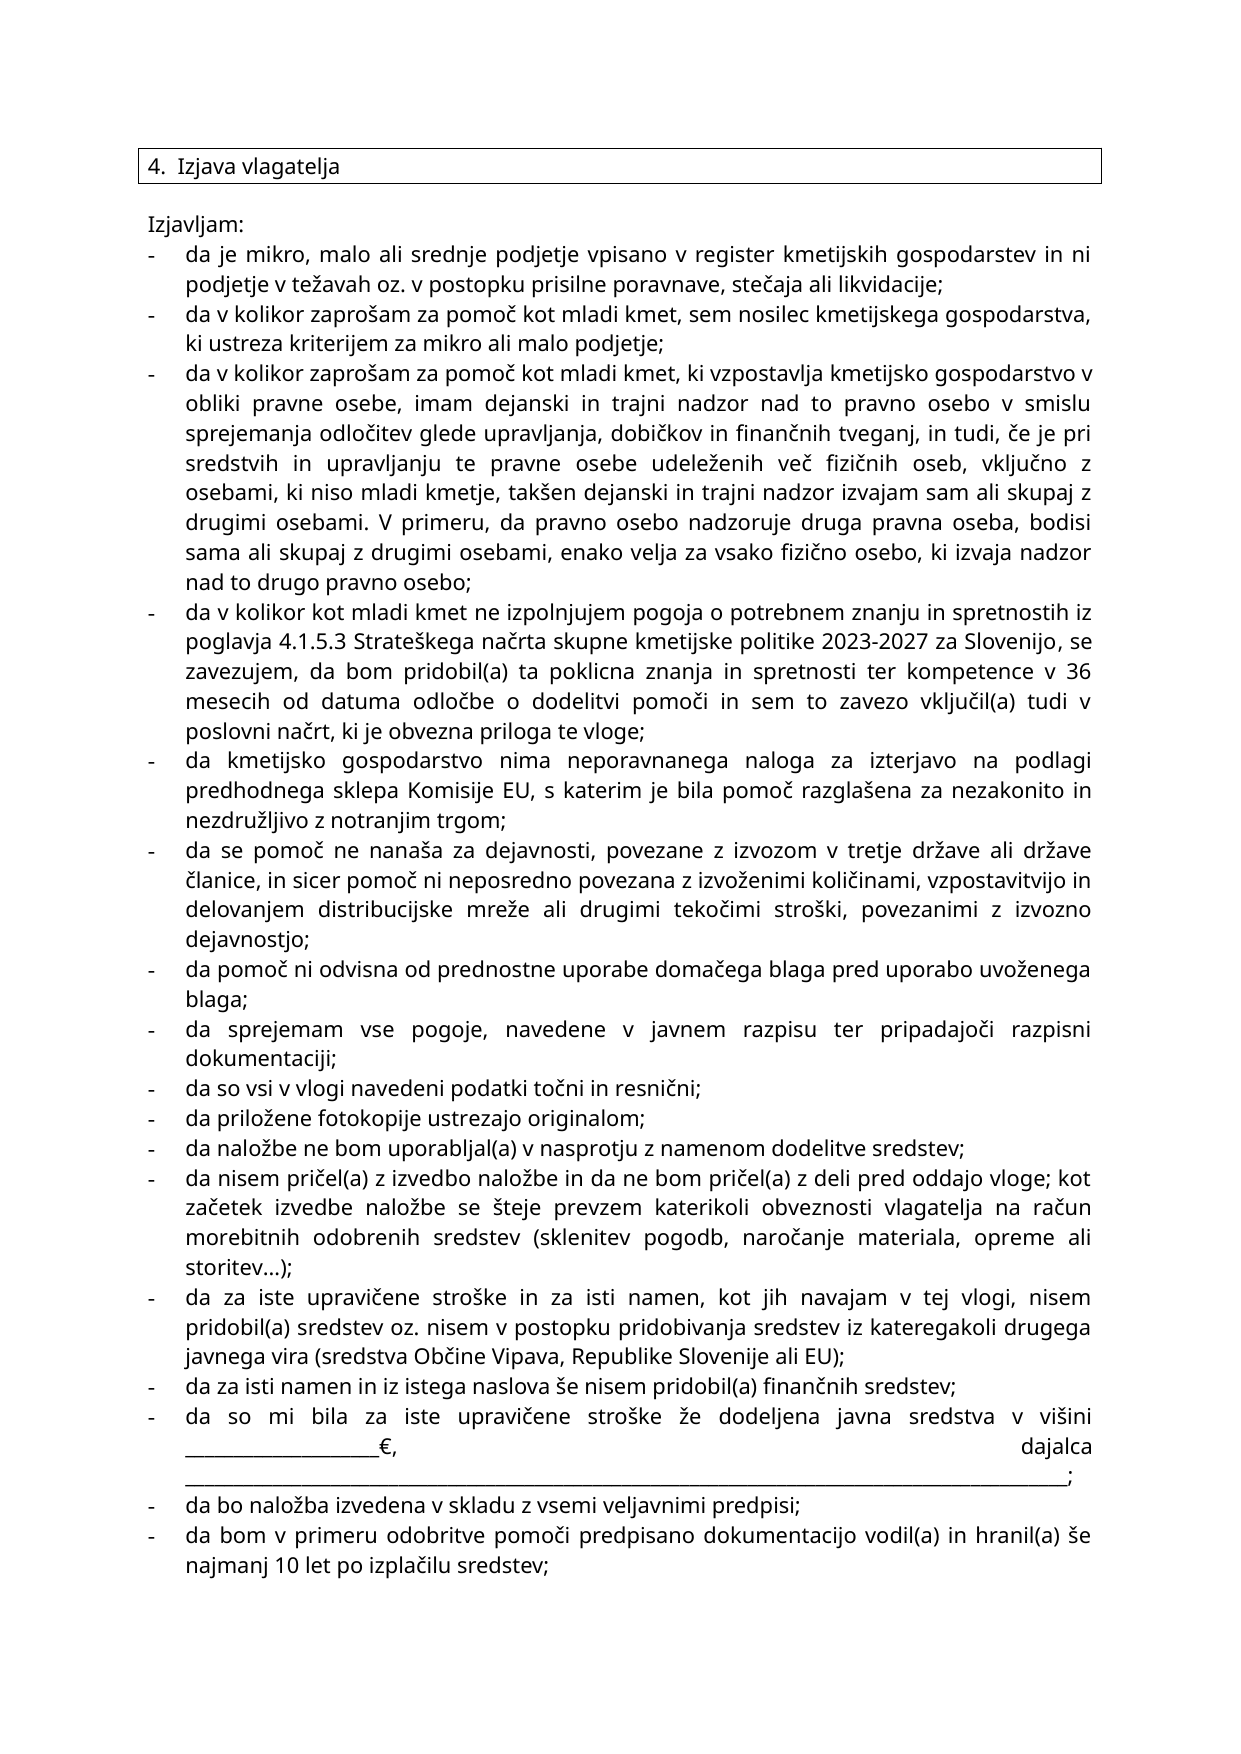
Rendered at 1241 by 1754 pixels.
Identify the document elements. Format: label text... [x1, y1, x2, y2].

list da kmetijsko gospodarstvo nima neporavnanega naloga za izterjavo na podlagi predhodnega sklepa Komisije EU, s katerim je bila pomoč razglašena za nezakonito in nezdružljivo z notranjim trgom; [148, 745, 1093, 835]
list da naložbe ne bom uporabljal(a) v nasprotju z namenom dodelitve sredstev; [148, 1133, 1093, 1162]
list da v kolikor kot mladi kmet ne izpolnjujem pogoja o potrebnem znanju in spretnostih iz poglavja 4.1.5.3 Strateškega načrta skupne kmetijske politike 2023-2027 za Slovenijo, se zavezujem, da bom pridobil(a) ta poklicna znanja in spretnosti ter kompetence v 36 mesecih od datuma odločbe o dodelitvi pomoči in sem to zavezo vključil(a) tudi v poslovni načrt, ki je obvezna priloga te vloge; [148, 596, 1093, 745]
list da v kolikor zaprošam za pomoč kot mladi kmet, ki vzpostavlja kmetijsko gospodarstvo v obliki pravne osebe, imam dejanski in trajni nadzor nad to pravno osebo v smislu sprejemanja odločitev glede upravljanja, dobičkov in finančnih tveganj, in tudi, če je pri sredstvih in upravljanju te pravne osebe udeleženih več fizičnih oseb, vključno z osebami, ki niso mladi kmetje, takšen dejanski in trajni nadzor izvajam sam ali skupaj z drugimi osebami. V primeru, da pravno osebo nadzoruje druga pravna oseba, bodisi sama ali skupaj z drugimi osebami, enako velja za vsako fizično osebo, ki izvaja nadzor nad to drugo pravno osebo; [148, 358, 1093, 596]
list da bo naložba izvedena v skladu z vsemi veljavnimi predpisi; [148, 1490, 1093, 1520]
list da so mi bila za iste upravičene stroške že dodeljena javna sredstva v višini ____________________€, dajalca ___________________________________________________________________________________________; [148, 1401, 1093, 1490]
text Izjavljam: [148, 209, 1093, 239]
list da nisem pričel(a) z izvedbo naložbe in da ne bom pričel(a) z deli pred oddajo vloge; kot začetek izvedbe naložbe se šteje prevzem katerikoli obveznosti vlagatelja na račun morebitnih odobrenih sredstev (sklenitev pogodb, naročanje materiala, opreme ali storitev…); [148, 1162, 1093, 1282]
list da bom v primeru odobritve pomoči predpisano dokumentacijo vodil(a) in hranil(a) še najmanj 10 let po izplačilu sredstev; [148, 1520, 1093, 1579]
list da sprejemam vse pogoje, navedene v javnem razpisu ter pripadajoči razpisni dokumentaciji; [148, 1013, 1093, 1073]
list da priložene fotokopije ustrezajo originalom; [148, 1103, 1093, 1133]
list da je mikro, malo ali srednje podjetje vpisano v register kmetijskih gospodarstev in ni podjetje v težavah oz. v postopku prisilne poravnave, stečaja ali likvidacije; [148, 239, 1093, 298]
list da za iste upravičene stroške in za isti namen, kot jih navajam v tej vlogi, nisem pridobil(a) sredstev oz. nisem v postopku pridobivanja sredstev iz kateregakoli drugega javnega vira (sredstva Občine Vipava, Republike Slovenije ali EU); [148, 1282, 1093, 1371]
list da so vsi v vlogi navedeni podatki točni in resnični; [148, 1073, 1093, 1103]
list da v kolikor zaprošam za pomoč kot mladi kmet, sem nosilec kmetijskega gospodarstva, ki ustreza kriterijem za mikro ali malo podjetje; [148, 298, 1093, 358]
list da pomoč ni odvisna od prednostne uporabe domačega blaga pred uporabo uvoženega blaga; [148, 954, 1093, 1013]
list Izjava vlagatelja [139, 149, 1101, 183]
list da se pomoč ne nanaša za dejavnosti, povezane z izvozom v tretje države ali države članice, in sicer pomoč ni neposredno povezana z izvoženimi količinami, vzpostavitvijo in delovanjem distribucijske mreže ali drugimi tekočimi stroški, povezanimi z izvozno dejavnostjo; [148, 835, 1093, 954]
list da za isti namen in iz istega naslova še nisem pridobil(a) finančnih sredstev; [148, 1371, 1093, 1401]
